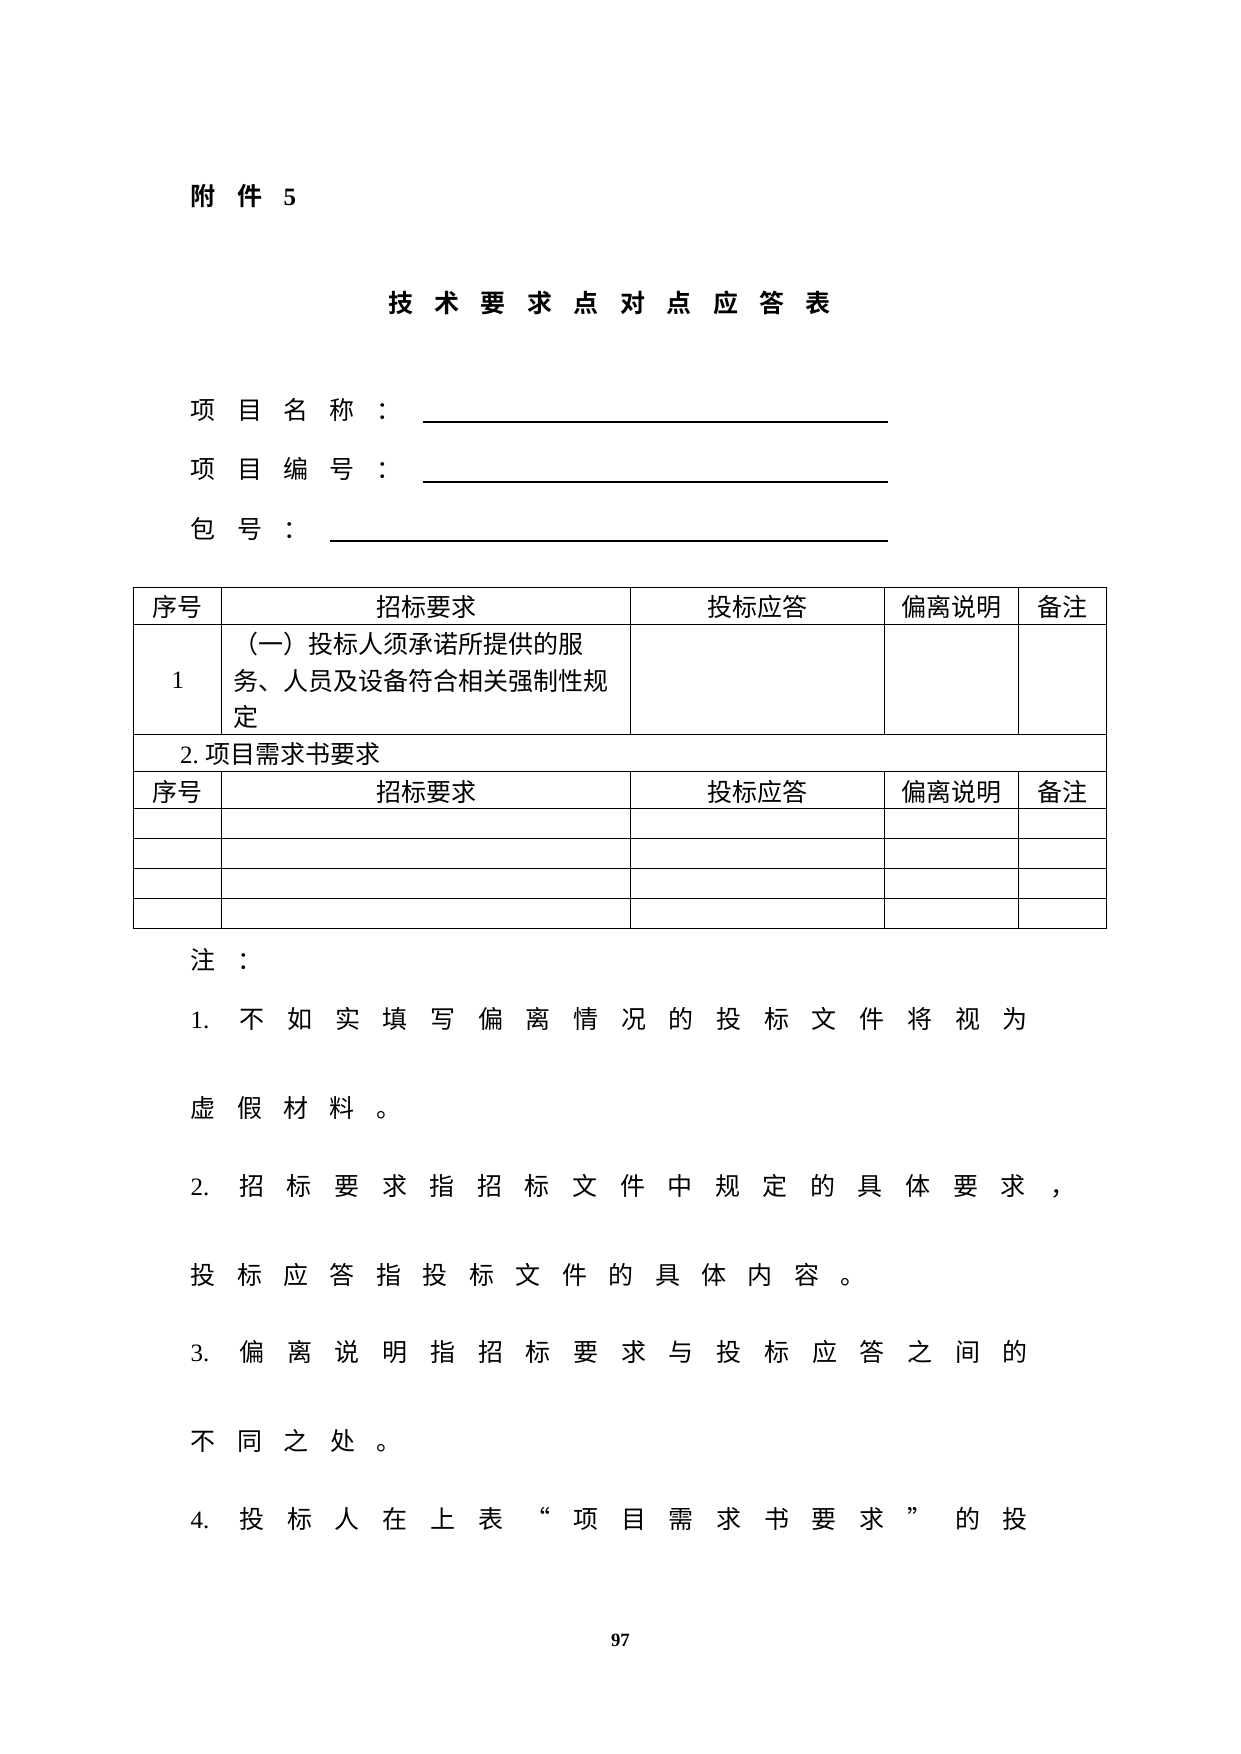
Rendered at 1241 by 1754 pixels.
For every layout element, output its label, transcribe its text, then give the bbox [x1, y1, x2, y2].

text 1. 不如实填写偏离情况的投标文件将视为虚假材料。 [190, 988, 1050, 1136]
table_cell （一）投标人须承诺所提供的服务、人员及设备符合相关强制性规定 [222, 625, 630, 734]
table_cell [885, 839, 1018, 868]
table_cell [1019, 625, 1106, 734]
table_cell [631, 899, 884, 927]
text 包号： [190, 498, 1050, 557]
table_header 投标应答 [631, 588, 884, 624]
text 项目名称： [190, 379, 1050, 438]
table_cell [885, 869, 1018, 898]
table_cell [631, 625, 884, 734]
table_cell [631, 809, 884, 838]
table_cell [1019, 869, 1106, 898]
table_cell 招标要求 [222, 772, 630, 808]
table_cell [631, 869, 884, 898]
table_cell [885, 899, 1018, 927]
table_header 招标要求 [222, 588, 630, 624]
table_cell [222, 899, 630, 927]
table_cell [631, 839, 884, 868]
text 项目编号： [190, 438, 1050, 498]
table_cell [134, 869, 221, 898]
table_cell [134, 839, 221, 868]
table_cell [222, 869, 630, 898]
text 注： [190, 929, 1050, 988]
table_cell 投标应答 [631, 772, 884, 808]
table_cell [134, 809, 221, 838]
table_cell [1019, 809, 1106, 838]
table_cell 1 [134, 625, 221, 734]
table_header 备注 [1019, 588, 1106, 624]
table_cell [222, 809, 630, 838]
table_header 偏离说明 [885, 588, 1018, 624]
text 技术要求点对点应答表 [190, 272, 1050, 331]
table_cell [222, 839, 630, 868]
table_cell 序号 [134, 772, 221, 808]
table_cell 2. 项目需求书要求 [134, 735, 1106, 771]
table_cell [1019, 839, 1106, 868]
table_cell [885, 809, 1018, 838]
table_cell 偏离说明 [885, 772, 1018, 808]
text 3. 偏离说明指招标要求与投标应答之间的不同之处。 [190, 1321, 1050, 1469]
table_cell [885, 625, 1018, 734]
table_cell 备注 [1019, 772, 1106, 808]
table_header 序号 [134, 588, 221, 624]
table_cell [1019, 899, 1106, 927]
text 2. 招标要求指招标文件中规定的具体要求，投标应答指投标文件的具体内容。 [190, 1154, 1050, 1303]
text 附件5 [190, 164, 1050, 224]
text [190, 1488, 1050, 1547]
table_cell [134, 899, 221, 927]
